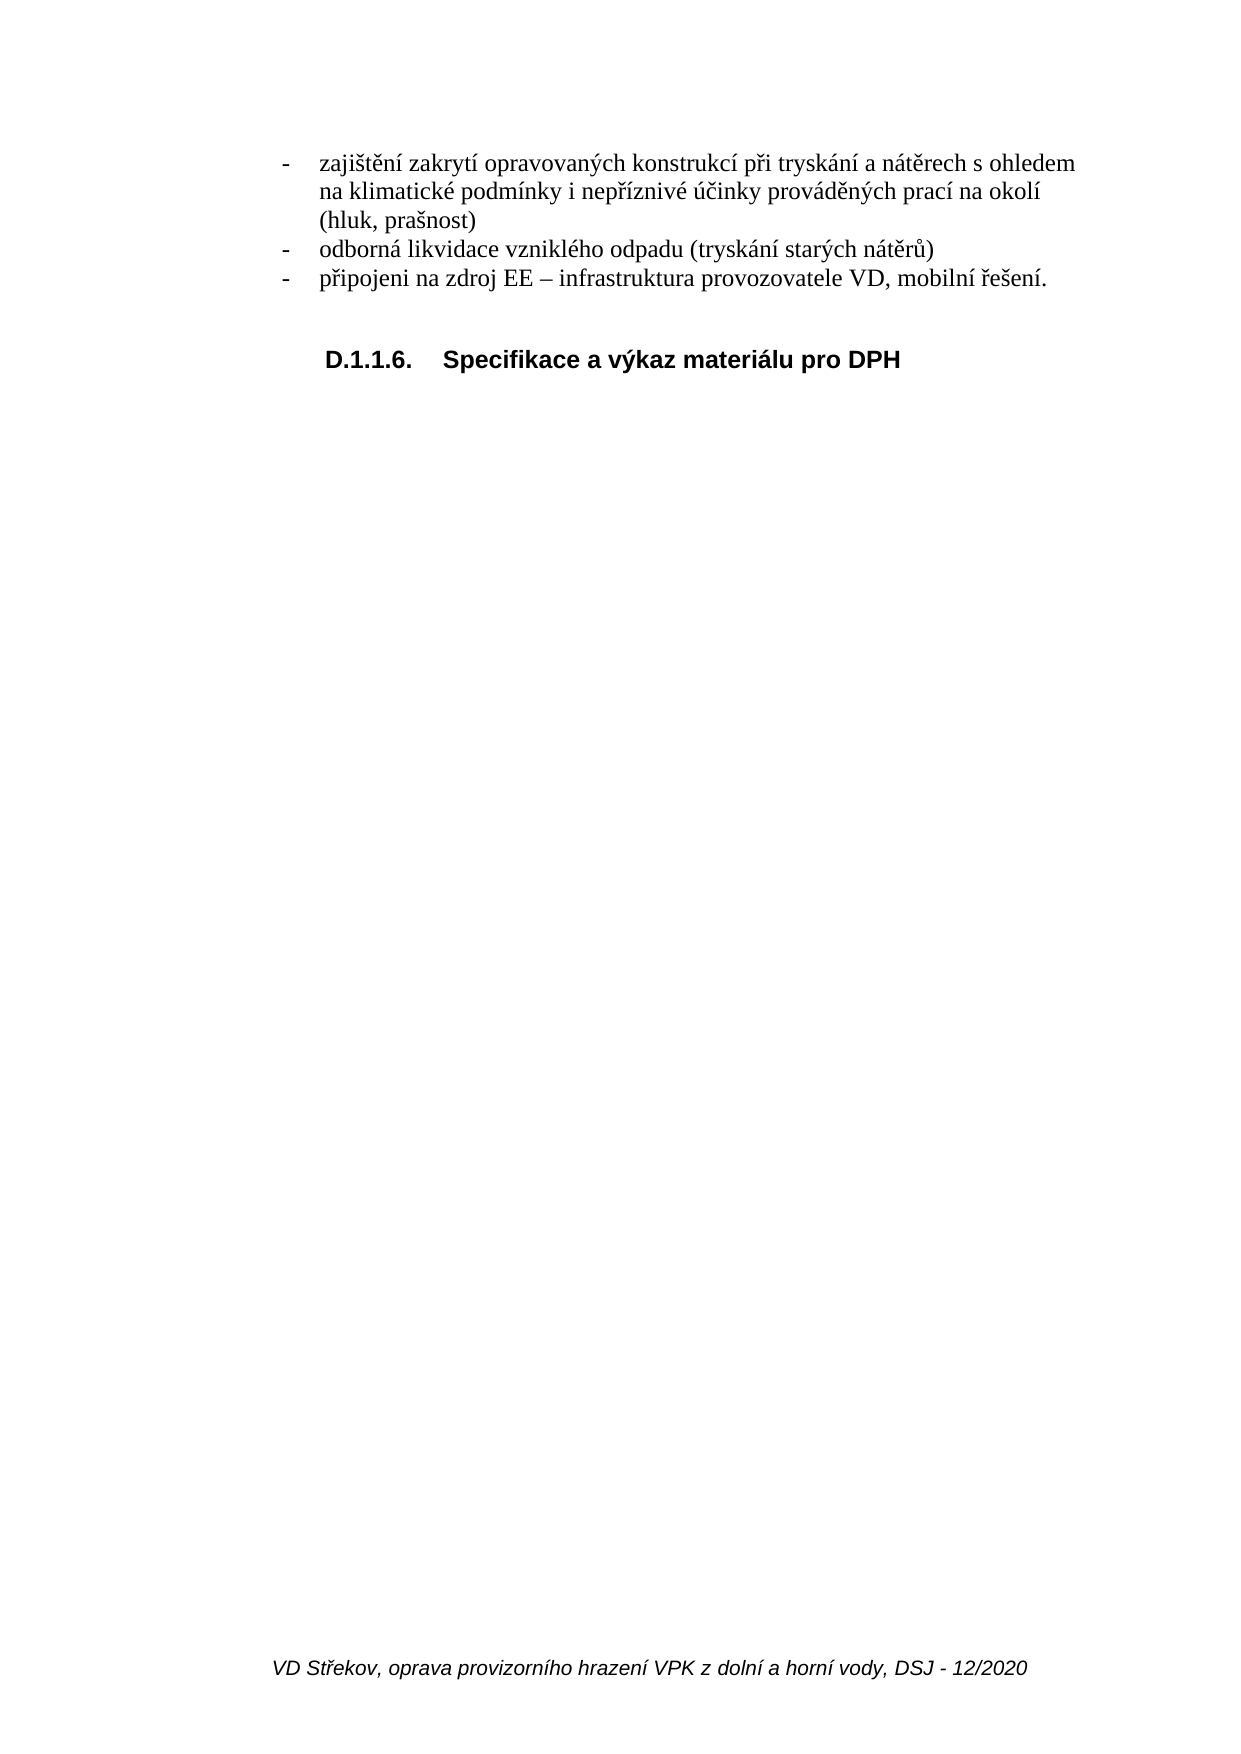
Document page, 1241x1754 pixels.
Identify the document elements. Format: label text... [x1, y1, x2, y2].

list odborná likvidace vzniklého odpadu (tryskání starých nátěrů) [282, 234, 1093, 263]
subtitle Specifikace a výkaz materiálu pro DPH [325, 345, 1093, 374]
list zajištění zakrytí opravovaných konstrukcí při tryskání a nátěrech s ohledem na klimatické podmínky i nepříznivé účinky prováděných prací na okolí (hluk, prašnost) [282, 148, 1093, 234]
list připojeni na zdroj EE – infrastruktura provozovatele VD, mobilní řešení. [282, 263, 1093, 291]
